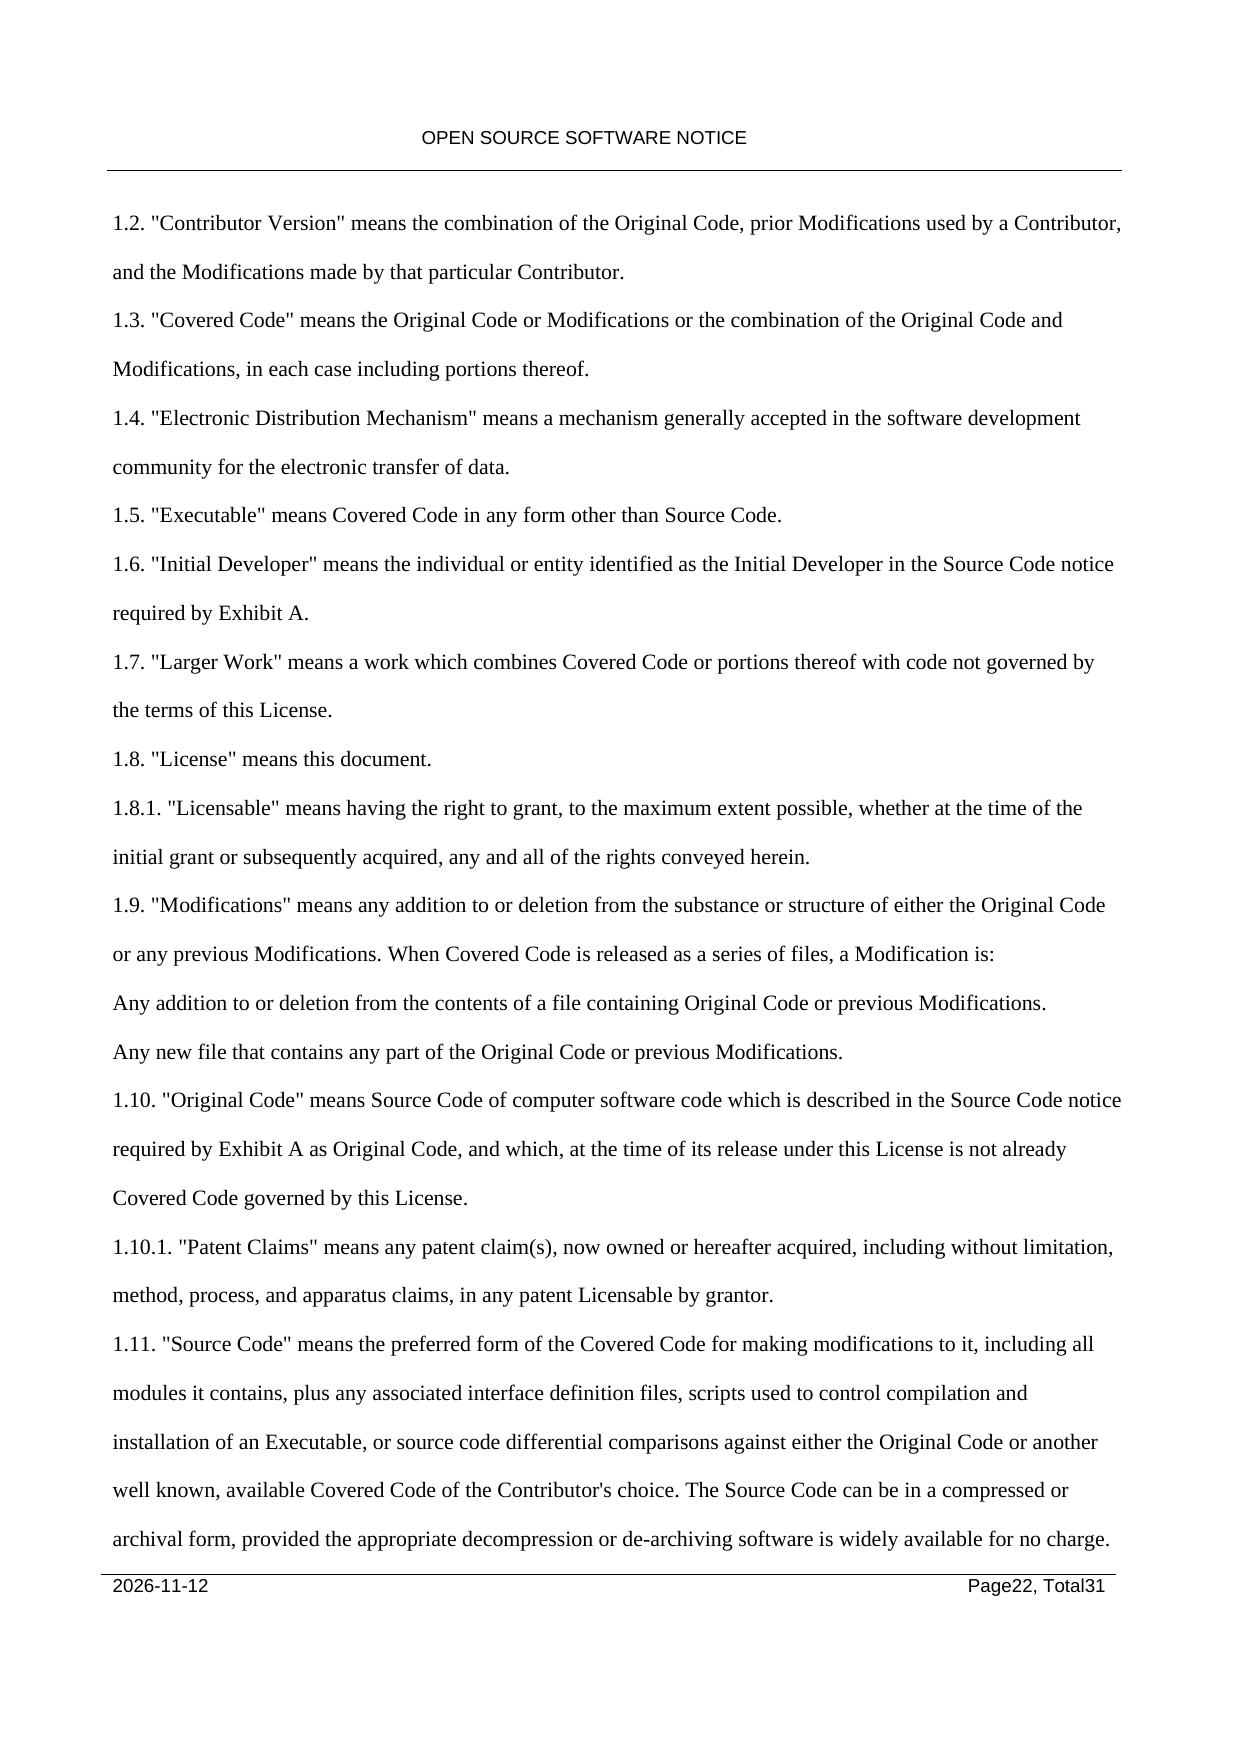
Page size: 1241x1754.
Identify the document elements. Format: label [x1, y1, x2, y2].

text [112, 206, 1128, 1555]
